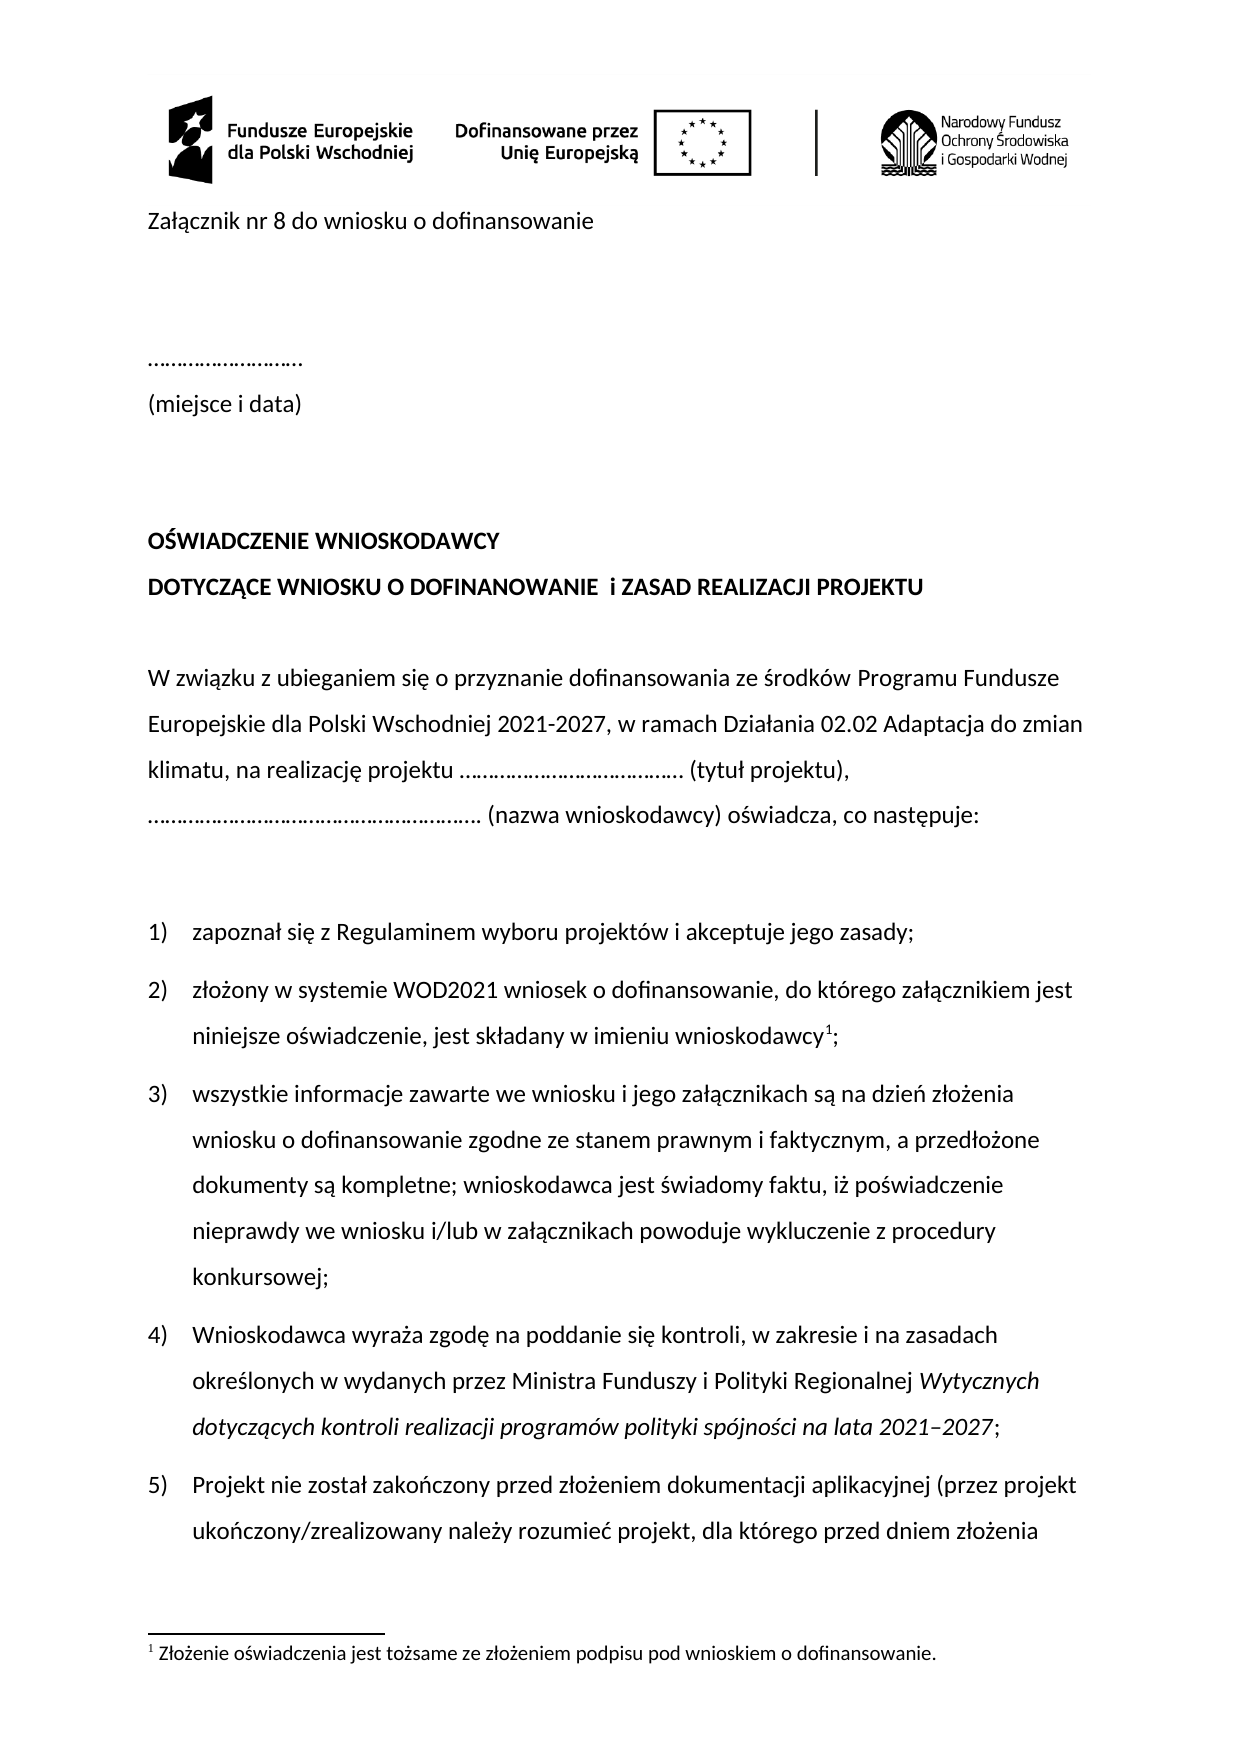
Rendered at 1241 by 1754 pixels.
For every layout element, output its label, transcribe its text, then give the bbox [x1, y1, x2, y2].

text OŚWIADCZENIE WNIOSKODAWCY [148, 525, 1092, 556]
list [148, 1469, 1092, 1545]
list Wnioskodawca wyraża zgodę na poddanie się kontroli, w zakresie i na zasadach określonych w wydanych przez Ministra Funduszy i Polityki Regionalnej Wytycznych dotyczących kontroli realizacji programów polityki spójności na lata 2021–2027; [148, 1319, 1092, 1441]
text DOTYCZĄCE WNIOSKU O DOFINANOWANIE i ZASAD REALIZACJI PROJEKTU [148, 571, 1092, 601]
picture [147, 73, 1092, 206]
text W związku z ubieganiem się o przyznanie dofinansowania ze środków Programu Fundusze Europejskie dla Polski Wschodniej 2021-2027, w ramach Działania 02.02 Adaptacja do zmian klimatu, na realizację projektu ………………………………… (tytuł projektu), …………………………………………………. (nazwa wnioskodawcy) oświadcza, co następuje: [148, 662, 1092, 830]
list zapoznał się z Regulaminem wyboru projektów i akceptuje jego zasady; [148, 916, 1092, 947]
list złożony w systemie WOD2021 wniosek o dofinansowanie, do którego załącznikiem jest niniejsze oświadczenie, jest składany w imieniu wnioskodawcy; [148, 974, 1092, 1051]
text Załącznik nr 8 do wniosku o dofinansowanie [148, 206, 1092, 236]
list wszystkie informacje zawarte we wniosku i jego załącznikach są na dzień złożenia wniosku o dofinansowanie zgodne ze stanem prawnym i faktycznym, a przedłożone dokumenty są kompletne; wnioskodawca jest świadomy faktu, iż poświadczenie nieprawdy we wniosku i/lub w załącznikach powoduje wykluczenie z procedury konkursowej; [148, 1078, 1092, 1292]
text (miejsce i data) [148, 388, 1092, 418]
text ……………………… [148, 342, 1092, 373]
